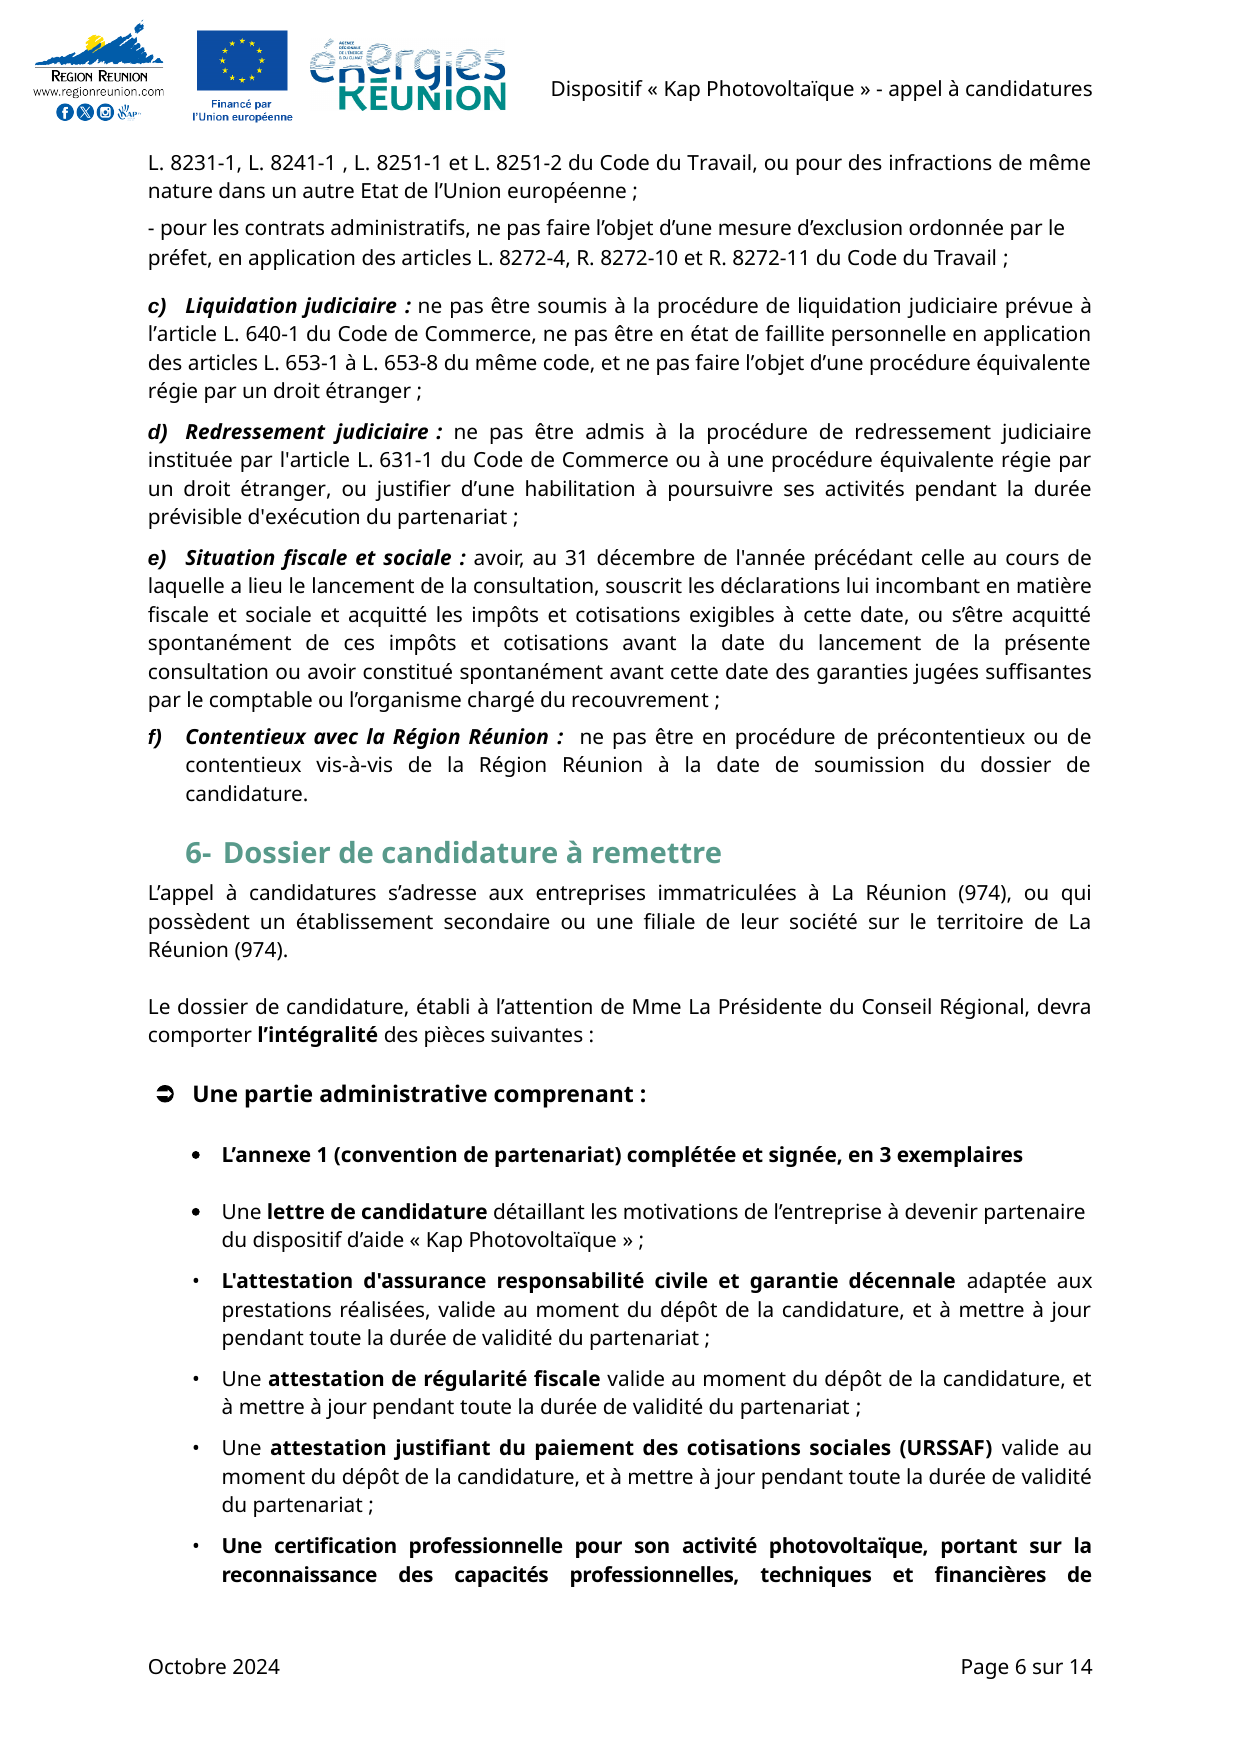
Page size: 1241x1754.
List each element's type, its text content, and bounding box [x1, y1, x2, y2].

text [148, 148, 1093, 204]
list Contentieux avec la Région Réunion : ne pas être en procédure de précontentieux ou de contentieux vis-à-vis de la Région Réunion à la date de soumission du dossier de candidature. [148, 722, 1093, 807]
list L'attestation d'assurance responsabilité civile et garantie décennale adaptée aux prestations réalisées, valide au moment du dépôt de la candidature, et à mettre à jour pendant toute la durée de validité du partenariat ; [192, 1266, 1093, 1352]
list Une attestation de régularité fiscale valide au moment du dépôt de la candidature, et à mettre à jour pendant toute la durée de validité du partenariat ; [192, 1364, 1093, 1421]
list Une lettre de candidature détaillant les motivations de l’entreprise à devenir partenaire [148, 1197, 1093, 1225]
text du dispositif d’aide « Kap Photovoltaïque » ; [192, 1225, 1093, 1254]
text Le dossier de candidature, établi à l’attention de Mme La Présidente du Conseil Régional, devra comporter l’intégralité des pièces suivantes : [148, 992, 1093, 1049]
list Situation fiscale et sociale : avoir, au 31 décembre de l'année précédant celle au cours de laquelle a lieu le lancement de la consultation, souscrit les déclarations lui incombant en matière fiscale et sociale et acquitté les impôts et cotisations exigibles à cette date, ou s’être acquitté spontanément de ces impôts et cotisations avant la date du lancement de la présente consultation ou avoir constitué spontanément avant cette date des garanties jugées suffisantes par le comptable ou l’organisme chargé du recouvrement ; [148, 543, 1093, 714]
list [192, 1531, 1093, 1588]
text L’appel à candidatures s’adresse aux entreprises immatriculées à La Réunion (974), ou qui possèdent un établissement secondaire ou une filiale de leur société sur le territoire de La Réunion (974). [148, 878, 1093, 964]
picture [310, 38, 506, 111]
list Une attestation justifiant du paiement des cotisations sociales (URSSAF) valide au moment du dépôt de la candidature, et à mettre à jour pendant toute la durée de validité du partenariat ; [192, 1433, 1093, 1519]
list Redressement judiciaire : ne pas être admis à la procédure de redressement judiciaire instituée par l'article L. 631-1 du Code de Commerce ou à une procédure équivalente régie par un droit étranger, ou justifier d’une habilitation à poursuivre ses activités pendant la durée prévisible d'exécution du partenariat ; [148, 417, 1093, 531]
list Une partie administrative comprenant : [154, 1077, 1093, 1109]
subtitle Dossier de candidature à remettre [185, 832, 1093, 872]
list Liquidation judiciaire : ne pas être soumis à la procédure de liquidation judiciaire prévue à l’article L. 640-1 du Code de Commerce, ne pas être en état de faillite personnelle en application des articles L. 653-1 à L. 653-8 du même code, et ne pas faire l’objet d’une procédure équivalente régie par un droit étranger ; [148, 291, 1093, 404]
list L’annexe 1 (convention de partenariat) complétée et signée, en 3 exemplaires [148, 1140, 1093, 1168]
text - pour les contrats administratifs, ne pas faire l’objet d’une mesure d’exclusion ordonnée par le préfet, en application des articles L. 8272-4, R. 8272-10 et R. 8272-11 du Code du Travail ; [148, 213, 1093, 272]
picture [186, 19, 298, 132]
picture [33, 19, 164, 121]
